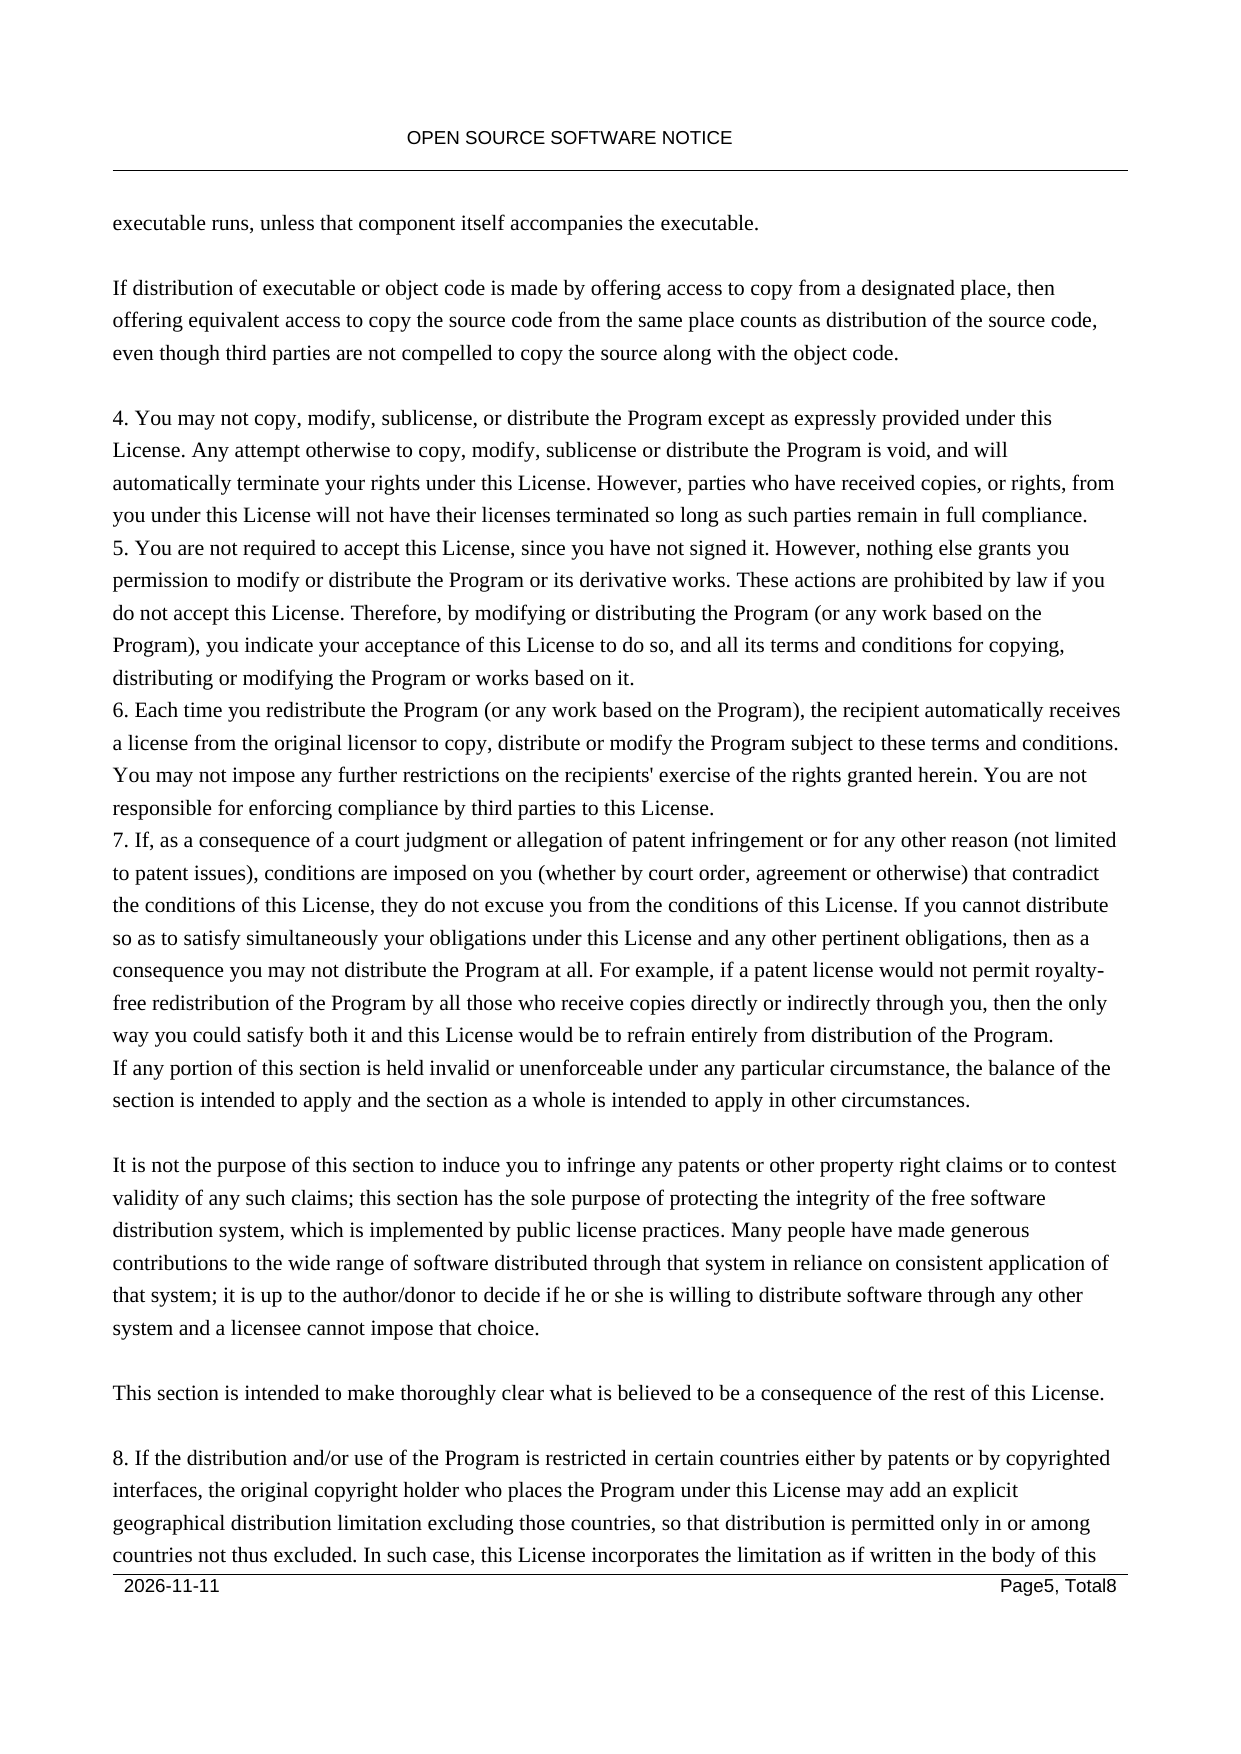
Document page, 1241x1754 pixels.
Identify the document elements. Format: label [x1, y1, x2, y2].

text [112, 206, 1128, 1571]
